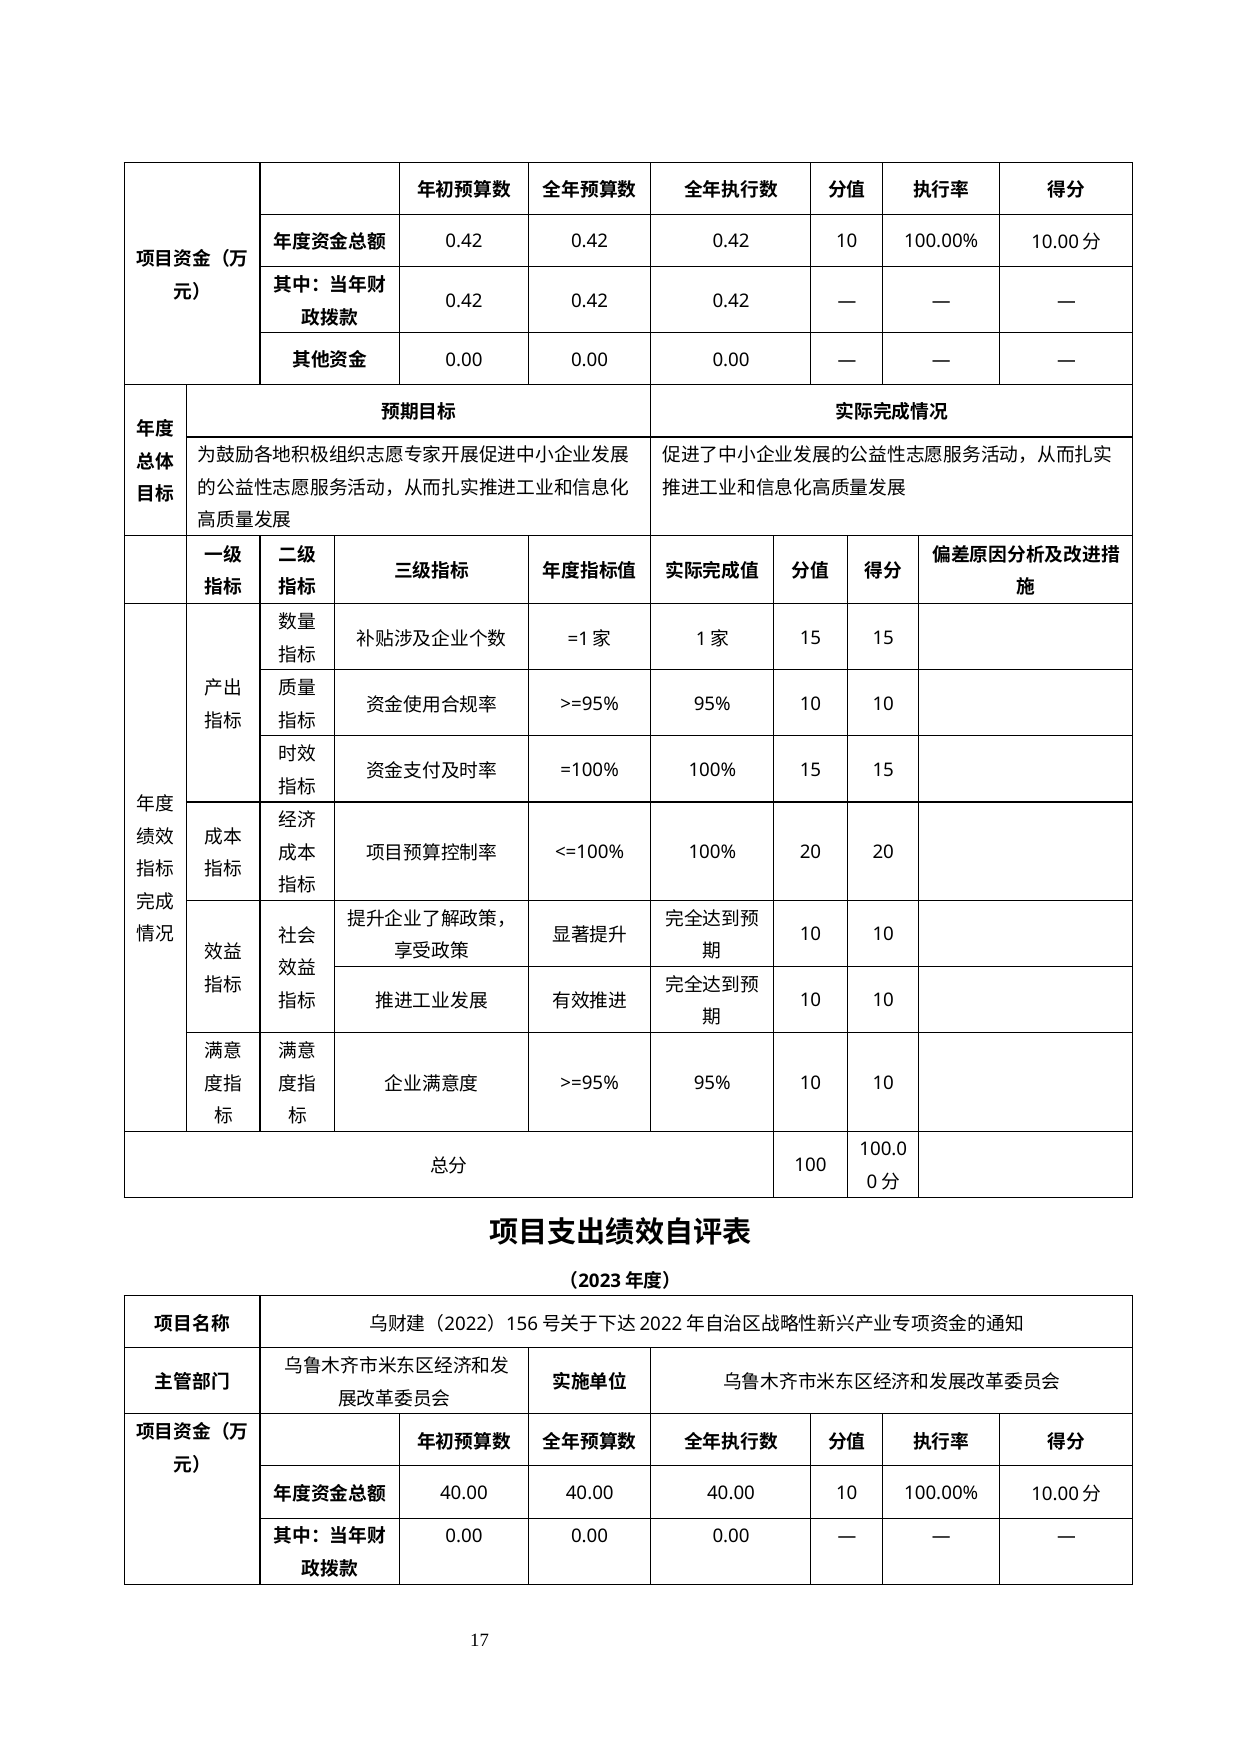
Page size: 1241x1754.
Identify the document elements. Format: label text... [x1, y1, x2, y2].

table_cell >=95% [529, 670, 650, 735]
table_cell 一级指标 [187, 536, 259, 603]
table_cell 社会效益指标 [261, 901, 334, 1032]
table_cell 年度总体目标 [125, 385, 186, 535]
table_cell 乌鲁木齐市米东区经济和发展改革委员会 [261, 1348, 528, 1413]
table_cell 分值 [811, 1414, 882, 1465]
table_cell 0.00 [529, 333, 650, 384]
text 项目支出绩效自评表 [187, 1198, 1053, 1263]
table_cell [919, 670, 1132, 735]
table_cell 0.00 [651, 333, 810, 384]
table_cell 15 [774, 736, 847, 801]
table_cell 其他资金 [261, 333, 399, 384]
table_cell 时效指标 [261, 736, 334, 801]
table_cell 10 [774, 670, 847, 735]
table_cell 有效推进 [529, 967, 650, 1032]
table_cell 三级指标 [335, 536, 528, 603]
table_cell — [811, 267, 882, 332]
table_cell 20 [774, 803, 847, 900]
table_cell <=100% [529, 803, 650, 900]
table_cell =100% [529, 736, 650, 801]
table_cell =1家 [529, 604, 650, 669]
table_cell 促进了中小企业发展的公益性志愿服务活动，从而扎实推进工业和信息化高质量发展 [651, 438, 1132, 535]
table_cell 20 [848, 803, 918, 900]
table_cell 0.42 [651, 267, 810, 332]
table_cell — [1000, 333, 1132, 384]
table_cell 项目资金（万元） [125, 163, 259, 384]
table_cell 分值 [774, 536, 847, 603]
table_cell 10 [774, 967, 847, 1032]
table_cell 全年执行数 [651, 163, 810, 214]
table_cell 100.00分 [848, 1132, 918, 1197]
table_cell 执行率 [883, 1414, 999, 1465]
table_cell — [883, 267, 999, 332]
table_cell 预期目标 [187, 385, 650, 436]
table_cell 15 [848, 736, 918, 801]
table_cell 其中：当年财政拨款 [261, 1519, 399, 1583]
table_cell 为鼓励各地积极组织志愿专家开展促进中小企业发展的公益性志愿服务活动，从而扎实推进工业和信息化高质量发展 [187, 438, 650, 535]
table_cell 年初预算数 [400, 1414, 528, 1465]
table_cell 资金支付及时率 [335, 736, 528, 801]
table_cell 成本指标 [187, 803, 259, 900]
table_cell [919, 1132, 1132, 1197]
table_cell 执行率 [883, 163, 999, 214]
table_cell 100 [774, 1132, 847, 1197]
table_cell [261, 163, 399, 214]
table_cell 全年预算数 [529, 1414, 650, 1465]
table_cell 10 [774, 1033, 847, 1131]
table_cell 完全达到预期 [651, 967, 773, 1032]
table_cell 质量指标 [261, 670, 334, 735]
table_cell 数量指标 [261, 604, 334, 669]
table_cell 100% [651, 736, 773, 801]
table_cell 实际完成值 [651, 536, 773, 603]
table_cell 项目预算控制率 [335, 803, 528, 900]
table_cell 满意度指标 [187, 1033, 259, 1131]
table_cell 100% [651, 803, 773, 900]
table_cell 10.00分 [1000, 215, 1132, 266]
table_cell 项目资金（万元） [125, 1414, 259, 1583]
table_cell 10.00分 [1000, 1466, 1132, 1517]
table_cell [919, 967, 1132, 1032]
table_cell >=95% [529, 1033, 650, 1131]
table_cell 总分 [125, 1132, 773, 1197]
table_cell 95% [651, 1033, 773, 1131]
table_cell [919, 604, 1132, 669]
table_cell 全年预算数 [529, 163, 650, 214]
table_cell 主管部门 [125, 1348, 259, 1413]
table_cell 实际完成情况 [651, 385, 1132, 436]
table_cell 10 [848, 670, 918, 735]
table_cell — [1000, 1519, 1132, 1583]
table_cell [919, 736, 1132, 801]
table_cell 补贴涉及企业个数 [335, 604, 528, 669]
table_cell 40.00 [651, 1466, 810, 1517]
table_cell 10 [811, 1466, 882, 1517]
table_cell 40.00 [529, 1466, 650, 1517]
table_cell [919, 803, 1132, 900]
table_cell 年度资金总额 [261, 1466, 399, 1517]
table_cell 0.00 [400, 1519, 528, 1583]
table_cell 偏差原因分析及改进措施 [919, 536, 1132, 603]
table_cell 效益指标 [187, 901, 259, 1032]
table_cell 年度指标值 [529, 536, 650, 603]
table_header 乌财建（2022）156号关于下达2022年自治区战略性新兴产业专项资金的通知 [261, 1296, 1132, 1347]
table_cell — [883, 1519, 999, 1583]
table_cell 产出指标 [187, 604, 259, 801]
table_cell — [811, 1519, 882, 1583]
table_cell [919, 901, 1132, 966]
table_cell 40.00 [400, 1466, 528, 1517]
table_cell 显著提升 [529, 901, 650, 966]
table_cell 0.00 [529, 1519, 650, 1583]
table_cell 10 [848, 901, 918, 966]
table_cell 得分 [1000, 163, 1132, 214]
table_cell 得分 [1000, 1414, 1132, 1465]
table_cell 满意度指标 [261, 1033, 334, 1131]
table_cell [919, 1033, 1132, 1131]
table_cell 其中：当年财政拨款 [261, 267, 399, 332]
table_cell 10 [848, 967, 918, 1032]
table_cell 实施单位 [529, 1348, 650, 1413]
table_cell — [1000, 267, 1132, 332]
table_cell 0.00 [400, 333, 528, 384]
table_cell 乌鲁木齐市米东区经济和发展改革委员会 [651, 1348, 1132, 1413]
table_cell 分值 [811, 163, 882, 214]
table_cell 10 [811, 215, 882, 266]
table_cell 15 [774, 604, 847, 669]
table_cell 95% [651, 670, 773, 735]
table_header 项目名称 [125, 1296, 259, 1347]
table_cell 资金使用合规率 [335, 670, 528, 735]
table_cell 完全达到预期 [651, 901, 773, 966]
table_cell 0.42 [400, 215, 528, 266]
table_cell 企业满意度 [335, 1033, 528, 1131]
table_cell 二级指标 [261, 536, 334, 603]
table_cell 100.00% [883, 1466, 999, 1517]
table_cell 100.00% [883, 215, 999, 266]
table_cell 0.42 [400, 267, 528, 332]
table_cell 0.42 [651, 215, 810, 266]
text （2023年度） [187, 1263, 1053, 1295]
table_cell 得分 [848, 536, 918, 603]
table_cell 经济成本指标 [261, 803, 334, 900]
table_cell 0.00 [651, 1519, 810, 1583]
table_cell 推进工业发展 [335, 967, 528, 1032]
table_cell [125, 536, 186, 603]
table_cell 0.42 [529, 215, 650, 266]
table_cell 提升企业了解政策，享受政策 [335, 901, 528, 966]
table_cell — [883, 333, 999, 384]
table_cell 年初预算数 [400, 163, 528, 214]
table_cell 1家 [651, 604, 773, 669]
table_cell 年度资金总额 [261, 215, 399, 266]
table_cell 年度绩效指标完成情况 [125, 604, 186, 1131]
table_cell 0.42 [529, 267, 650, 332]
table_cell 15 [848, 604, 918, 669]
table_cell — [811, 333, 882, 384]
table_cell [261, 1414, 399, 1465]
table_cell 全年执行数 [651, 1414, 810, 1465]
table_cell 10 [774, 901, 847, 966]
table_cell 10 [848, 1033, 918, 1131]
